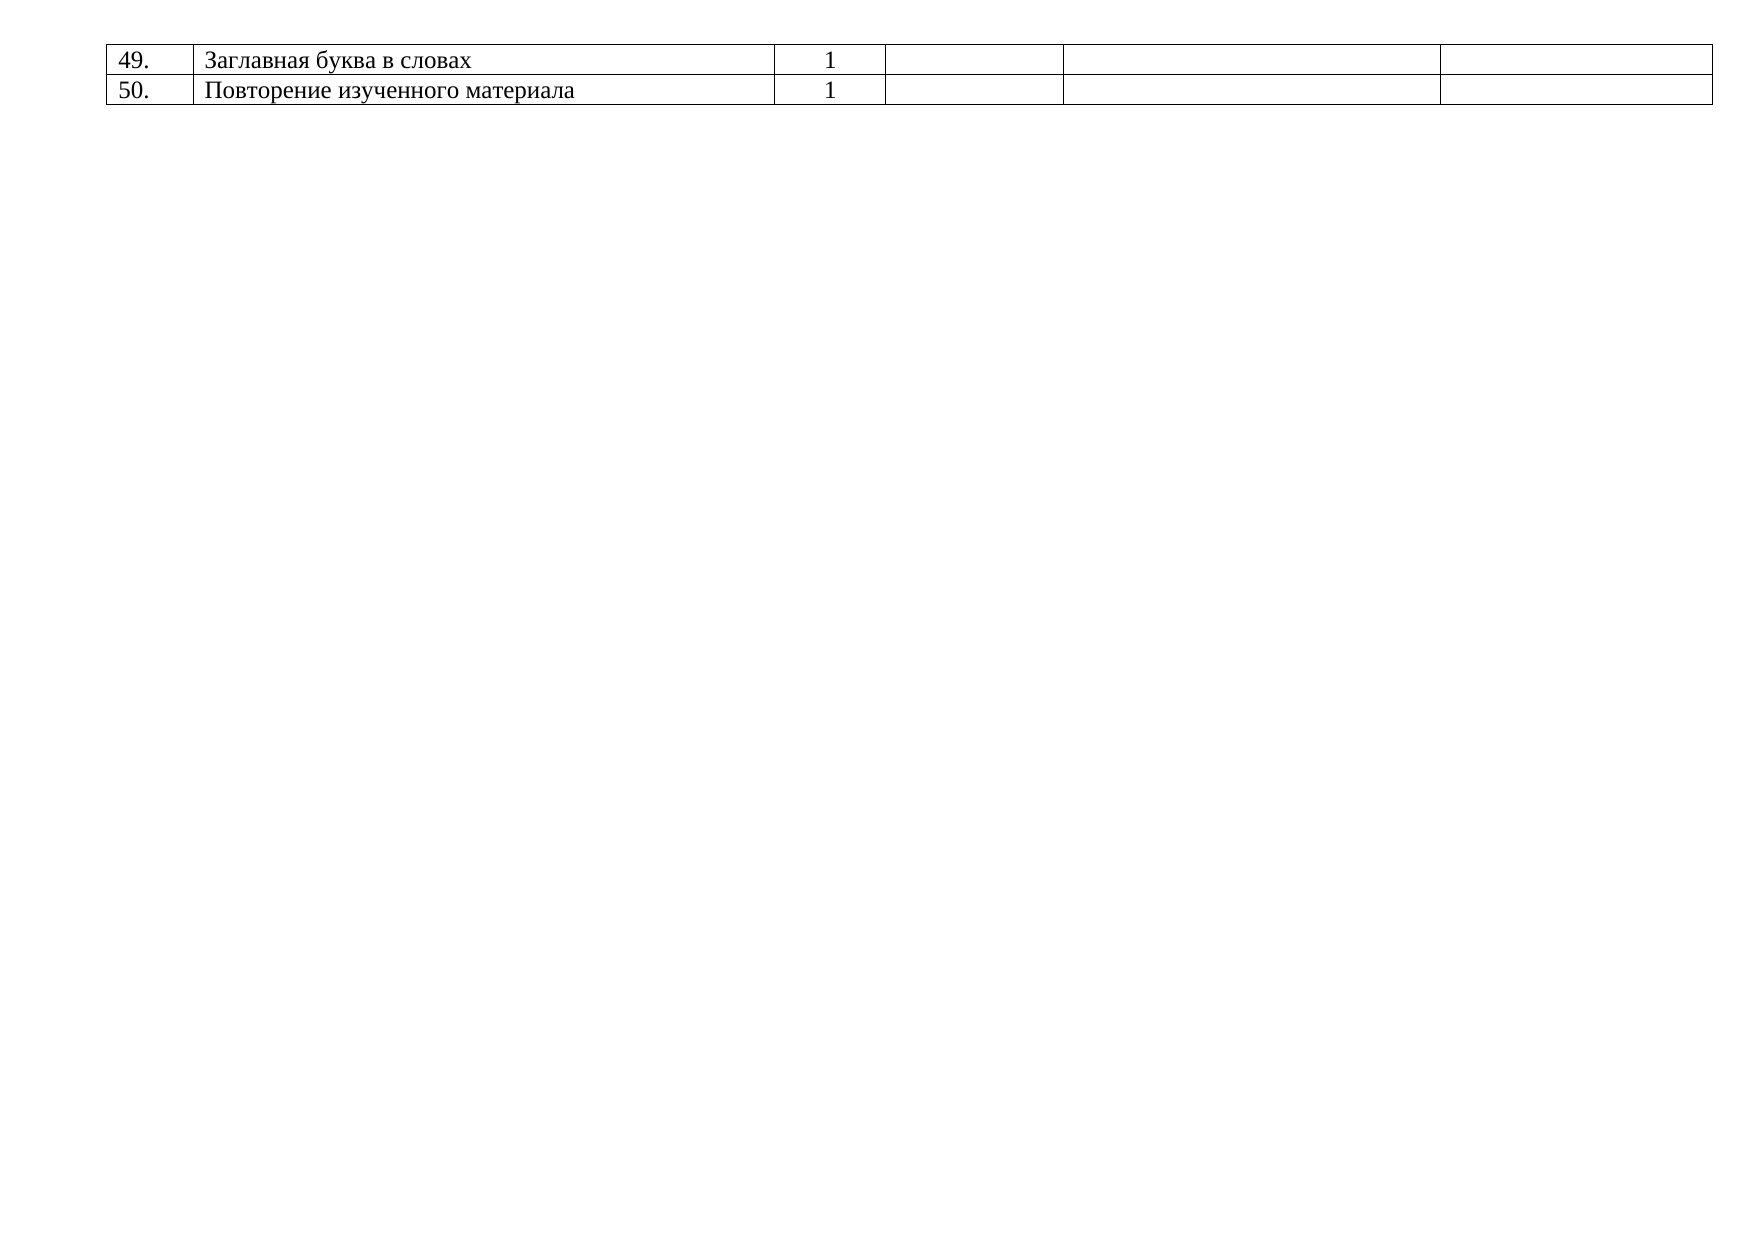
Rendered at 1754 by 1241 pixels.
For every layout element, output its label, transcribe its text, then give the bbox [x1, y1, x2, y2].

table_cell [1441, 45, 1712, 74]
table_cell [1064, 75, 1440, 104]
table_cell [107, 45, 193, 74]
table_cell Повторение изученного материала [194, 75, 774, 104]
table_cell 1 [775, 75, 885, 104]
table_cell [886, 75, 1063, 104]
table_cell [1064, 45, 1440, 74]
table_cell [1441, 75, 1712, 104]
table_cell [886, 45, 1063, 74]
table_cell 1 [775, 45, 885, 74]
table_cell [107, 75, 193, 104]
table_cell Заглавная буква в словах [194, 45, 774, 74]
